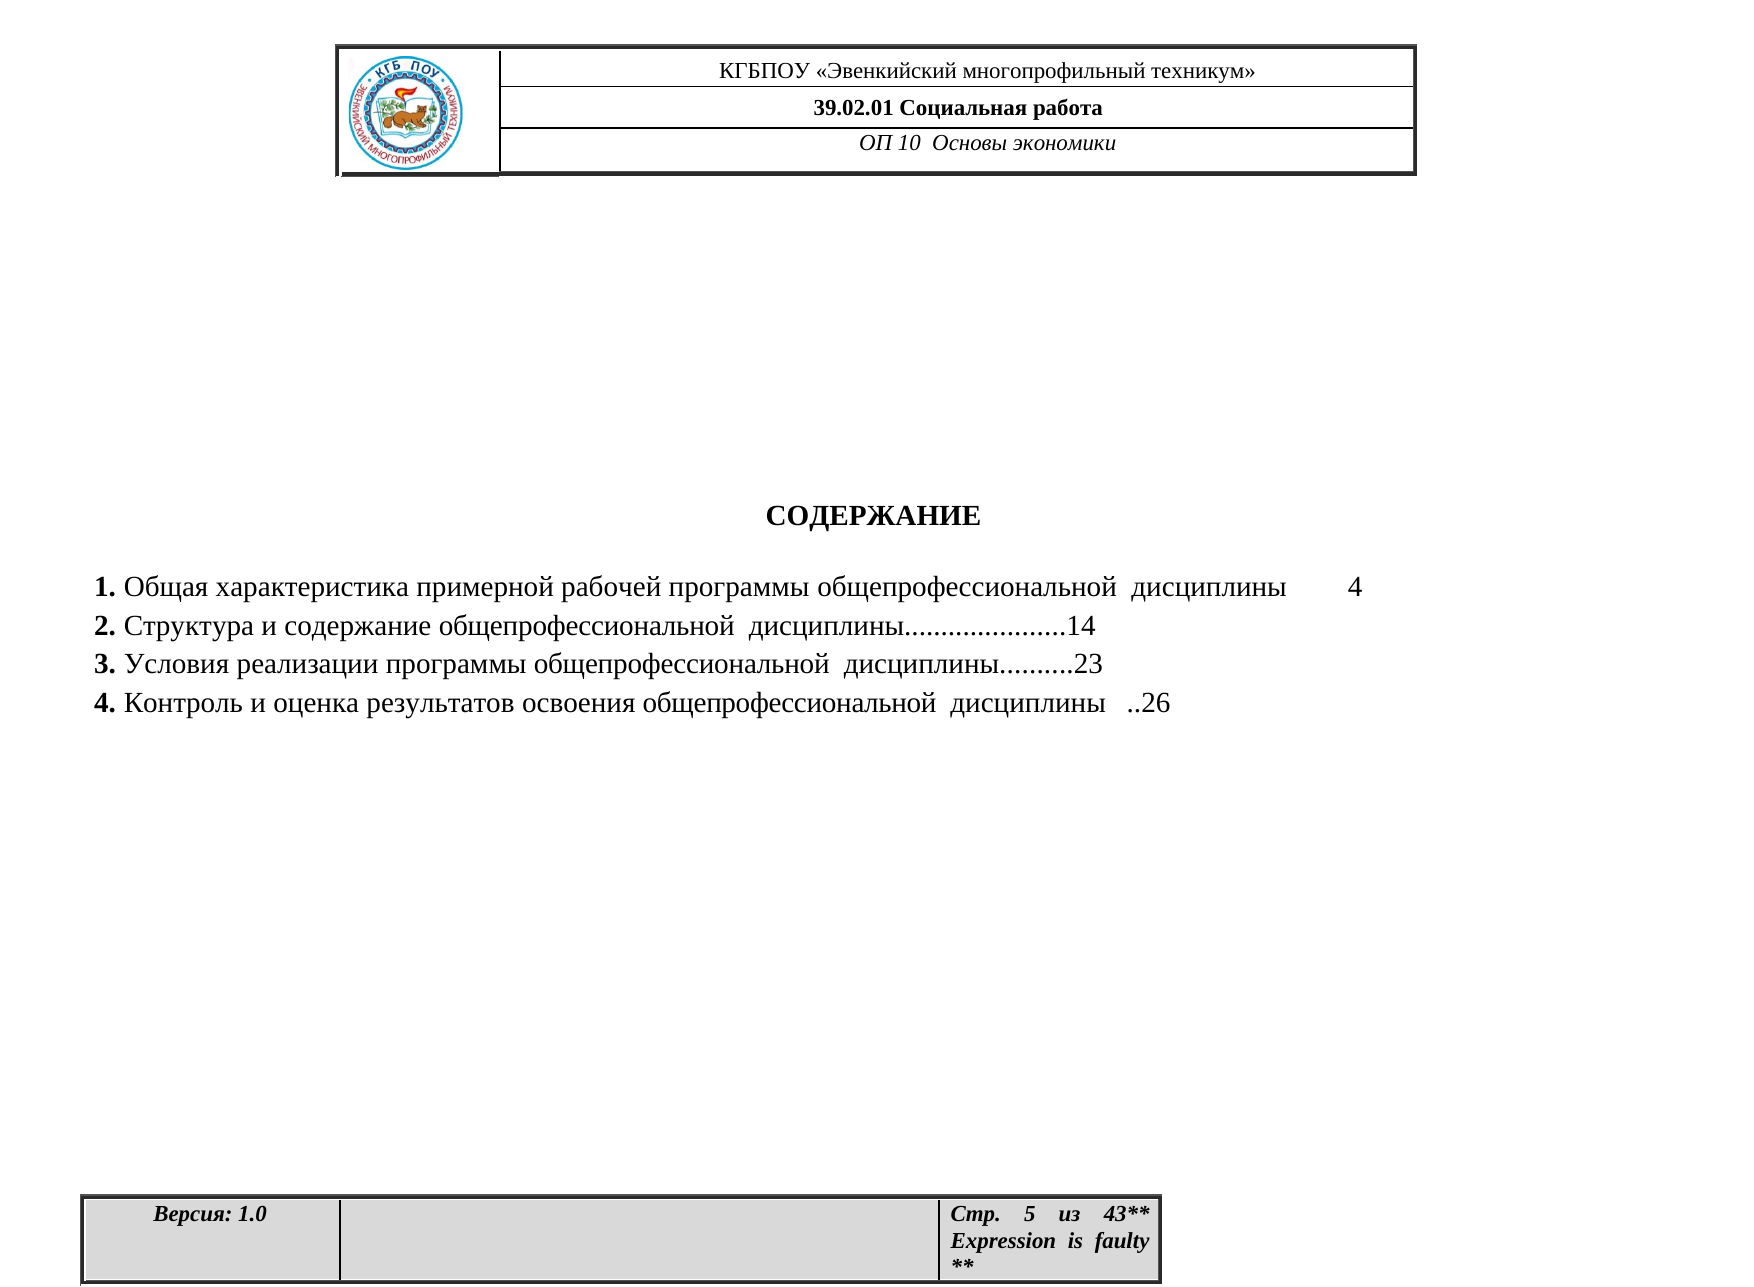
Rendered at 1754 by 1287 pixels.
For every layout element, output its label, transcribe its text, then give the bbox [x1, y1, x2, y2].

list Общая характеристика примерной рабочей программы общепрофессиональной дисциплины 4 [94, 569, 1631, 603]
text СОДЕРЖАНИЕ [250, 498, 1497, 531]
list Условия реализации программы общепрофессиональной дисциплины ..23 [94, 647, 1659, 680]
picture [348, 56, 463, 171]
list Структура и содержание общепрофессиональной дисциплины .14 [94, 608, 1659, 642]
list Контроль и оценка результатов освоения общепрофессиональной дисциплины ..26 [94, 685, 1659, 719]
